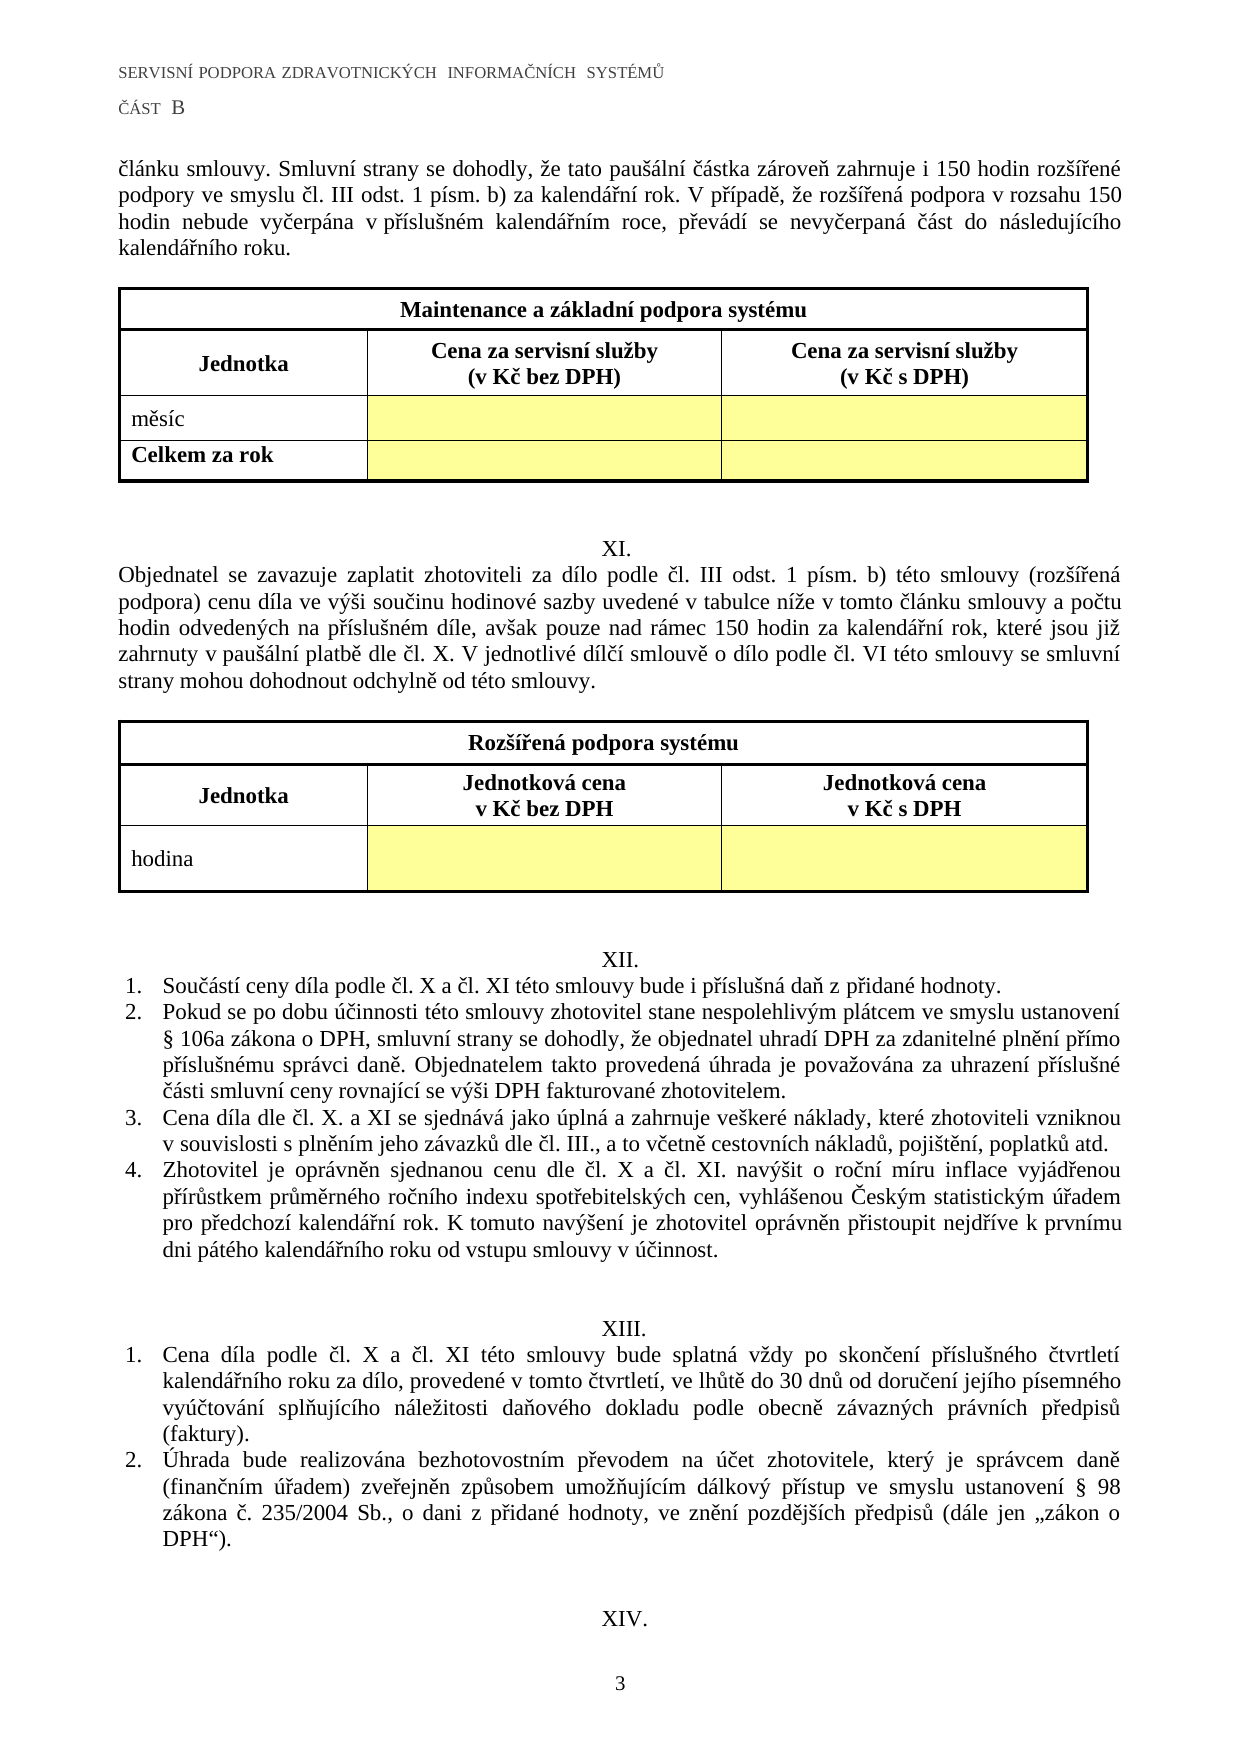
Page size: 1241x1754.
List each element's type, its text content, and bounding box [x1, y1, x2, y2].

table_cell měsíc [121, 396, 367, 440]
table_cell Jednotková cena v Kč bez DPH [368, 766, 721, 825]
list Pokud se po dobu účinnosti této smlouvy zhotovitel stane nespolehlivým plátcem ve smyslu ustanovení § 106a zákona o DPH, smluvní strany se dohodly, že objednatel uhradí DPH za zdanitelné plnění přímo příslušnému správci daně. Objednatelem takto provedená úhrada je považována za uhrazení příslušné části smluvní ceny rovnající se výši DPH fakturované zhotovitelem. [125, 998, 1122, 1104]
table_header Rozšířená podpora systému [121, 723, 1086, 762]
table_cell [368, 396, 721, 440]
list Součástí ceny díla podle čl. X a čl. XI této smlouvy bude i příslušná daň z přidané hodnoty. [125, 972, 1122, 998]
table_cell [722, 396, 1086, 440]
table_cell [722, 826, 1086, 890]
list Cena díla dle čl. X. a XI se sjednává jako úplná a zahrnuje veškeré náklady, které zhotoviteli vzniknou v souvislosti s plněním jeho závazků dle čl. III., a to včetně cestovních nákladů, pojištění, poplatků atd. [125, 1104, 1122, 1157]
table_cell Cena za servisní služby (v Kč bez DPH) [368, 331, 721, 395]
table_cell Jednotka [121, 766, 367, 825]
table_cell [368, 441, 721, 479]
table_cell Jednotka [121, 331, 367, 395]
table_cell Jednotková cena v Kč s DPH [722, 766, 1086, 825]
table_cell Cena za servisní služby (v Kč s DPH) [722, 331, 1086, 395]
table_cell Celkem za rok [121, 441, 367, 479]
table_cell [368, 826, 721, 890]
list Úhrada bude realizována bezhotovostním převodem na účet zhotovitele, který je správcem daně (finančním úřadem) zveřejněn způsobem umožňujícím dálkový přístup ve smyslu ustanovení § 98 zákona č. 235/2004 Sb., o dani z přidané hodnoty, ve znění pozdějších předpisů (dále jen „zákon o DPH“). [125, 1446, 1122, 1552]
list Objednatel se zavazuje zaplatit zhotoviteli za dílo podle čl. III odst. 1 písm. b) této smlouvy (rozšířená podpora) cenu díla ve výši součinu hodinové sazby uvedené v tabulce níže v tomto článku smlouvy a počtu hodin odvedených na příslušném díle, avšak pouze nad rámec 150 hodin za kalendářní rok, které jsou již zahrnuty v paušální platbě dle čl. X. V jednotlivé dílčí smlouvě o dílo podle čl. VI této smlouvy se smluvní strany mohou dohodnout odchylně od této smlouvy. [118, 561, 1122, 693]
table_header Maintenance a základní podpora systému [121, 290, 1086, 328]
list Zhotovitel je oprávněn sjednanou cenu dle čl. X a čl. XI. navýšit o roční míru inflace vyjádřenou přírůstkem průměrného ročního indexu spotřebitelských cen, vyhlášenou Českým statistickým úřadem pro předchozí kalendářní rok. K tomuto navýšení je zhotovitel oprávněn přistoupit nejdříve k prvnímu dni pátého kalendářního roku od vstupu smlouvy v účinnost. [125, 1157, 1122, 1262]
table_cell [722, 441, 1086, 479]
list Cena díla podle čl. X a čl. XI této smlouvy bude splatná vždy po skončení příslušného čtvrtletí kalendářního roku za dílo, provedené v tomto čtvrtletí, ve lhůtě do 30 dnů od doručení jejího písemného vyúčtování splňujícího náležitosti daňového dokladu podle obecně závazných právních předpisů (faktury). [125, 1341, 1122, 1446]
table_cell hodina [121, 826, 367, 890]
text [118, 155, 1122, 261]
